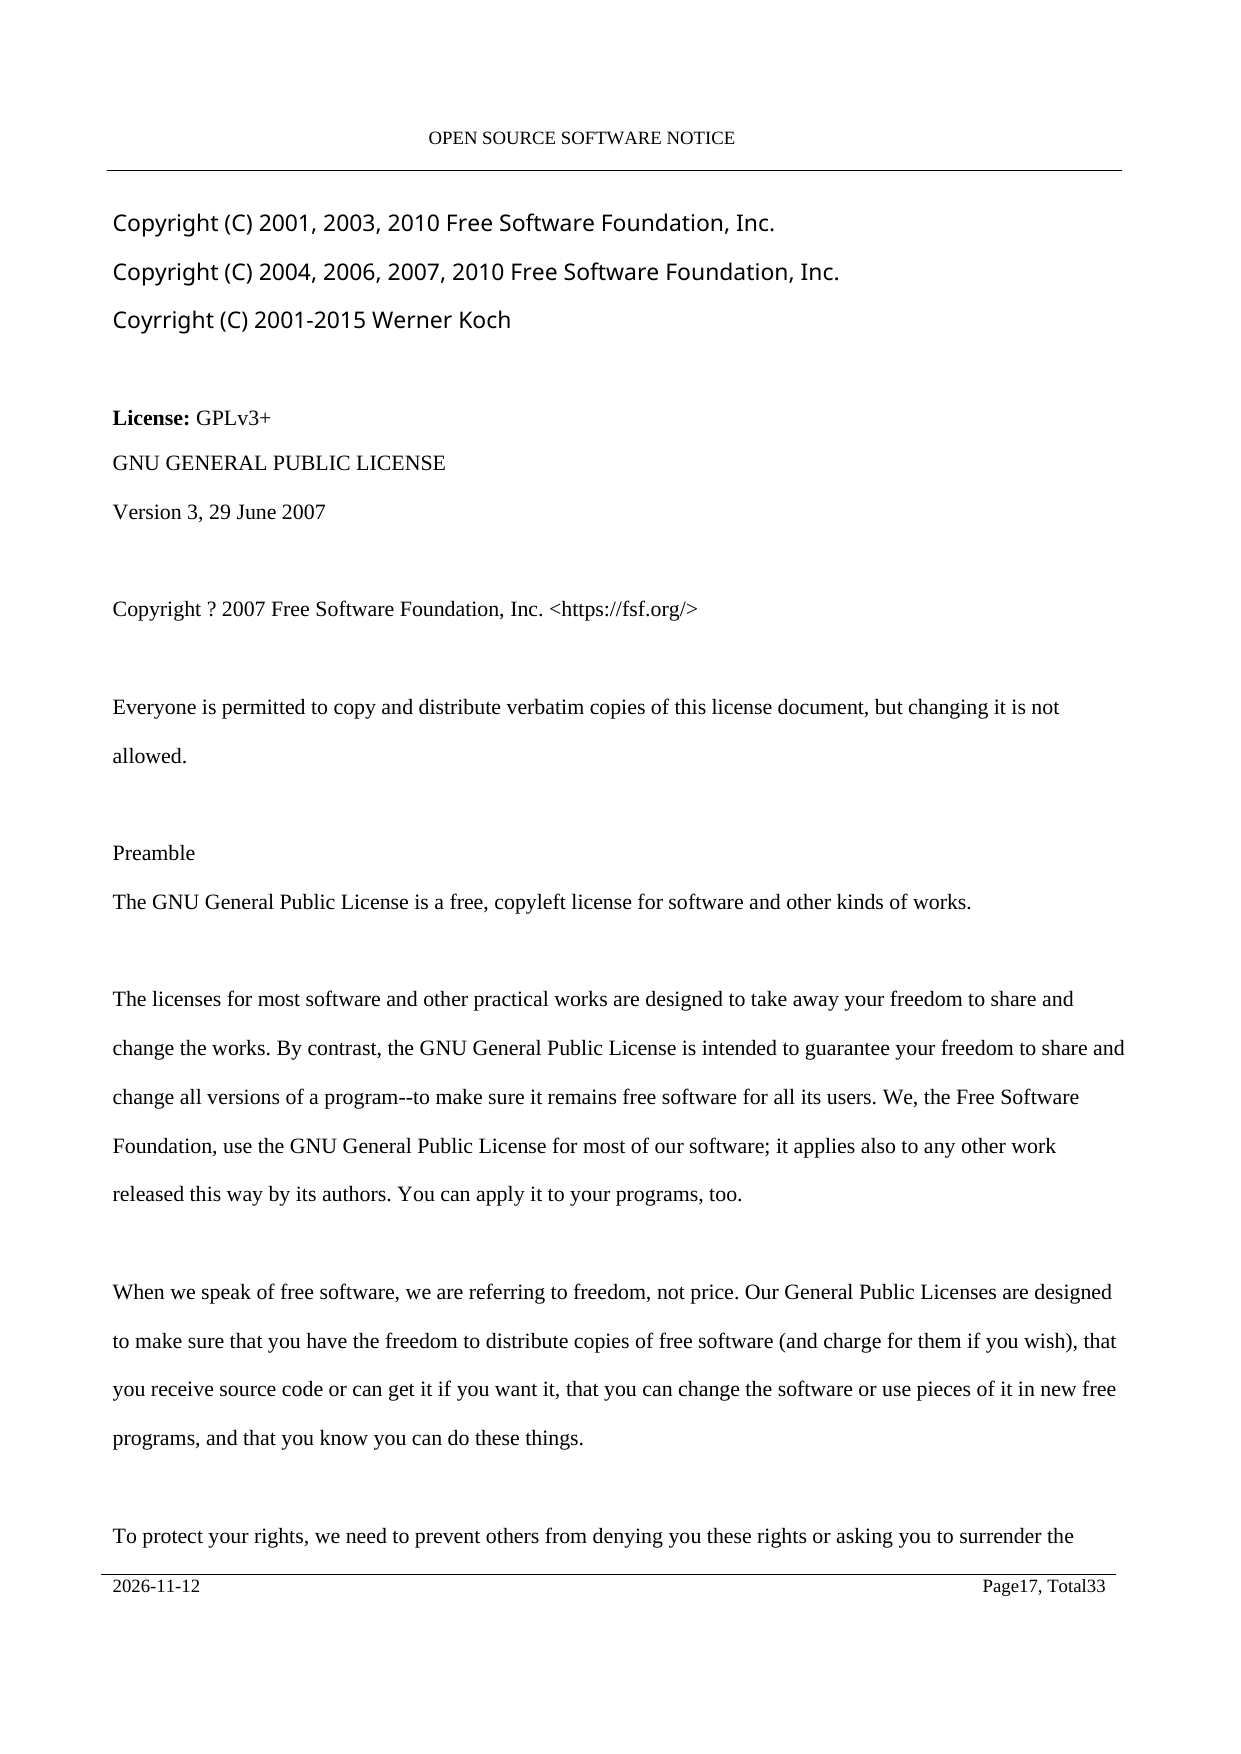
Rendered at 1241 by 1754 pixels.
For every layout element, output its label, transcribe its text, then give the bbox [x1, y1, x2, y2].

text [112, 446, 1128, 1551]
text License: GPLv3+ [112, 401, 1128, 434]
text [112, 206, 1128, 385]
